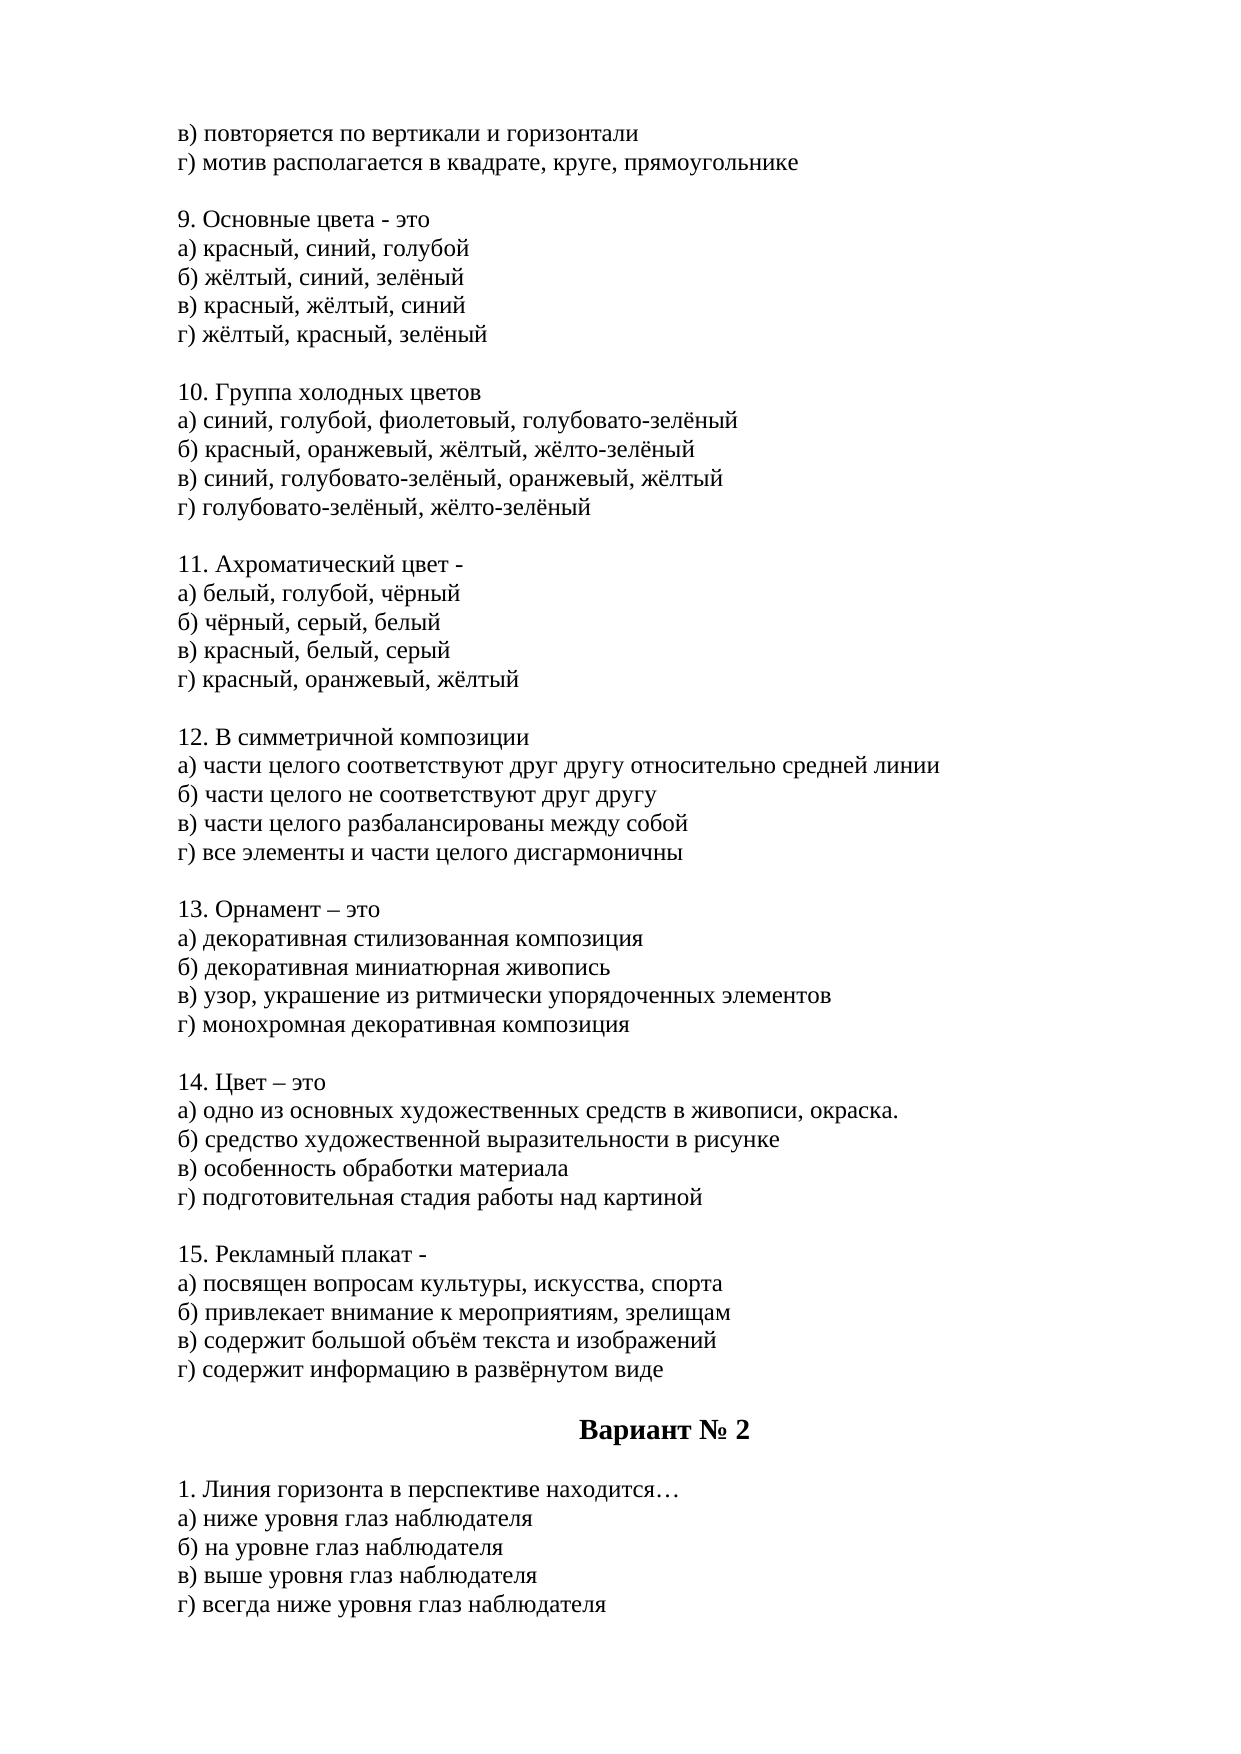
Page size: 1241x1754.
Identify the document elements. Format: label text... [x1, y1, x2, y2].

text г) голубовато-зелёный, жёлто-зелёный [177, 492, 1152, 521]
text 12. В симметричной композиции [177, 722, 1152, 751]
text г) мотив располагается в квадрате, круге, прямоугольнике [177, 147, 1152, 176]
text г) содержит информацию в развёрнутом виде [177, 1354, 1152, 1383]
text в) особенность обработки материала [177, 1153, 1152, 1182]
text б) части целого не соответствуют друг другу [177, 779, 1152, 808]
text Вариант № 2 [177, 1412, 1152, 1445]
text а) ниже уровня глаз наблюдателя [177, 1503, 1152, 1532]
text 13. Орнамент – это [177, 894, 1152, 923]
text а) синий, голубой, фиолетовый, голубовато-зелёный [177, 406, 1152, 434]
text б) на уровне глаз наблюдателя [177, 1532, 1152, 1560]
text а) декоративная стилизованная композиция [177, 923, 1152, 952]
text в) повторяется по вертикали и горизонтали [177, 118, 1152, 147]
text б) привлекает внимание к мероприятиям, зрелищам [177, 1297, 1152, 1326]
text а) красный, синий, голубой [177, 233, 1152, 262]
text б) жёлтый, синий, зелёный [177, 262, 1152, 291]
text 14. Цвет – это [177, 1067, 1152, 1096]
text в) красный, белый, серый [177, 636, 1152, 664]
text 11. Ахроматический цвет - [177, 549, 1152, 578]
text в) узор, украшение из ритмически упорядоченных элементов [177, 981, 1152, 1009]
text 1. Линия горизонта в перспективе находится… [177, 1474, 1152, 1503]
text в) выше уровня глаз наблюдателя [177, 1560, 1152, 1589]
text 15. Рекламный плакат - [177, 1239, 1152, 1268]
text б) средство художественной выразительности в рисунке [177, 1124, 1152, 1153]
text г) все элементы и части целого дисгармоничны [177, 837, 1152, 866]
text а) одно из основных художественных средств в живописи, окраска. [177, 1096, 1152, 1124]
text г) монохромная декоративная композиция [177, 1009, 1152, 1038]
text а) посвящен вопросам культуры, искусства, спорта [177, 1268, 1152, 1297]
text в) красный, жёлтый, синий [177, 291, 1152, 319]
text а) части целого соответствуют друг другу относительно средней линии [177, 751, 1152, 779]
text 10. Группа холодных цветов [177, 377, 1152, 406]
text в) синий, голубовато-зелёный, оранжевый, жёлтый [177, 463, 1152, 492]
text г) красный, оранжевый, жёлтый [177, 664, 1152, 693]
text в) содержит большой объём текста и изображений [177, 1326, 1152, 1354]
text г) подготовительная стадия работы над картиной [177, 1182, 1152, 1211]
text г) всегда ниже уровня глаз наблюдателя [177, 1589, 1152, 1618]
text г) жёлтый, красный, зелёный [177, 319, 1152, 348]
text б) красный, оранжевый, жёлтый, жёлто-зелёный [177, 434, 1152, 463]
text 9. Основные цвета - это [177, 204, 1152, 233]
text в) части целого разбалансированы между собой [177, 808, 1152, 837]
text б) декоративная миниатюрная живопись [177, 952, 1152, 981]
text а) белый, голубой, чёрный [177, 578, 1152, 607]
text б) чёрный, серый, белый [177, 607, 1152, 636]
